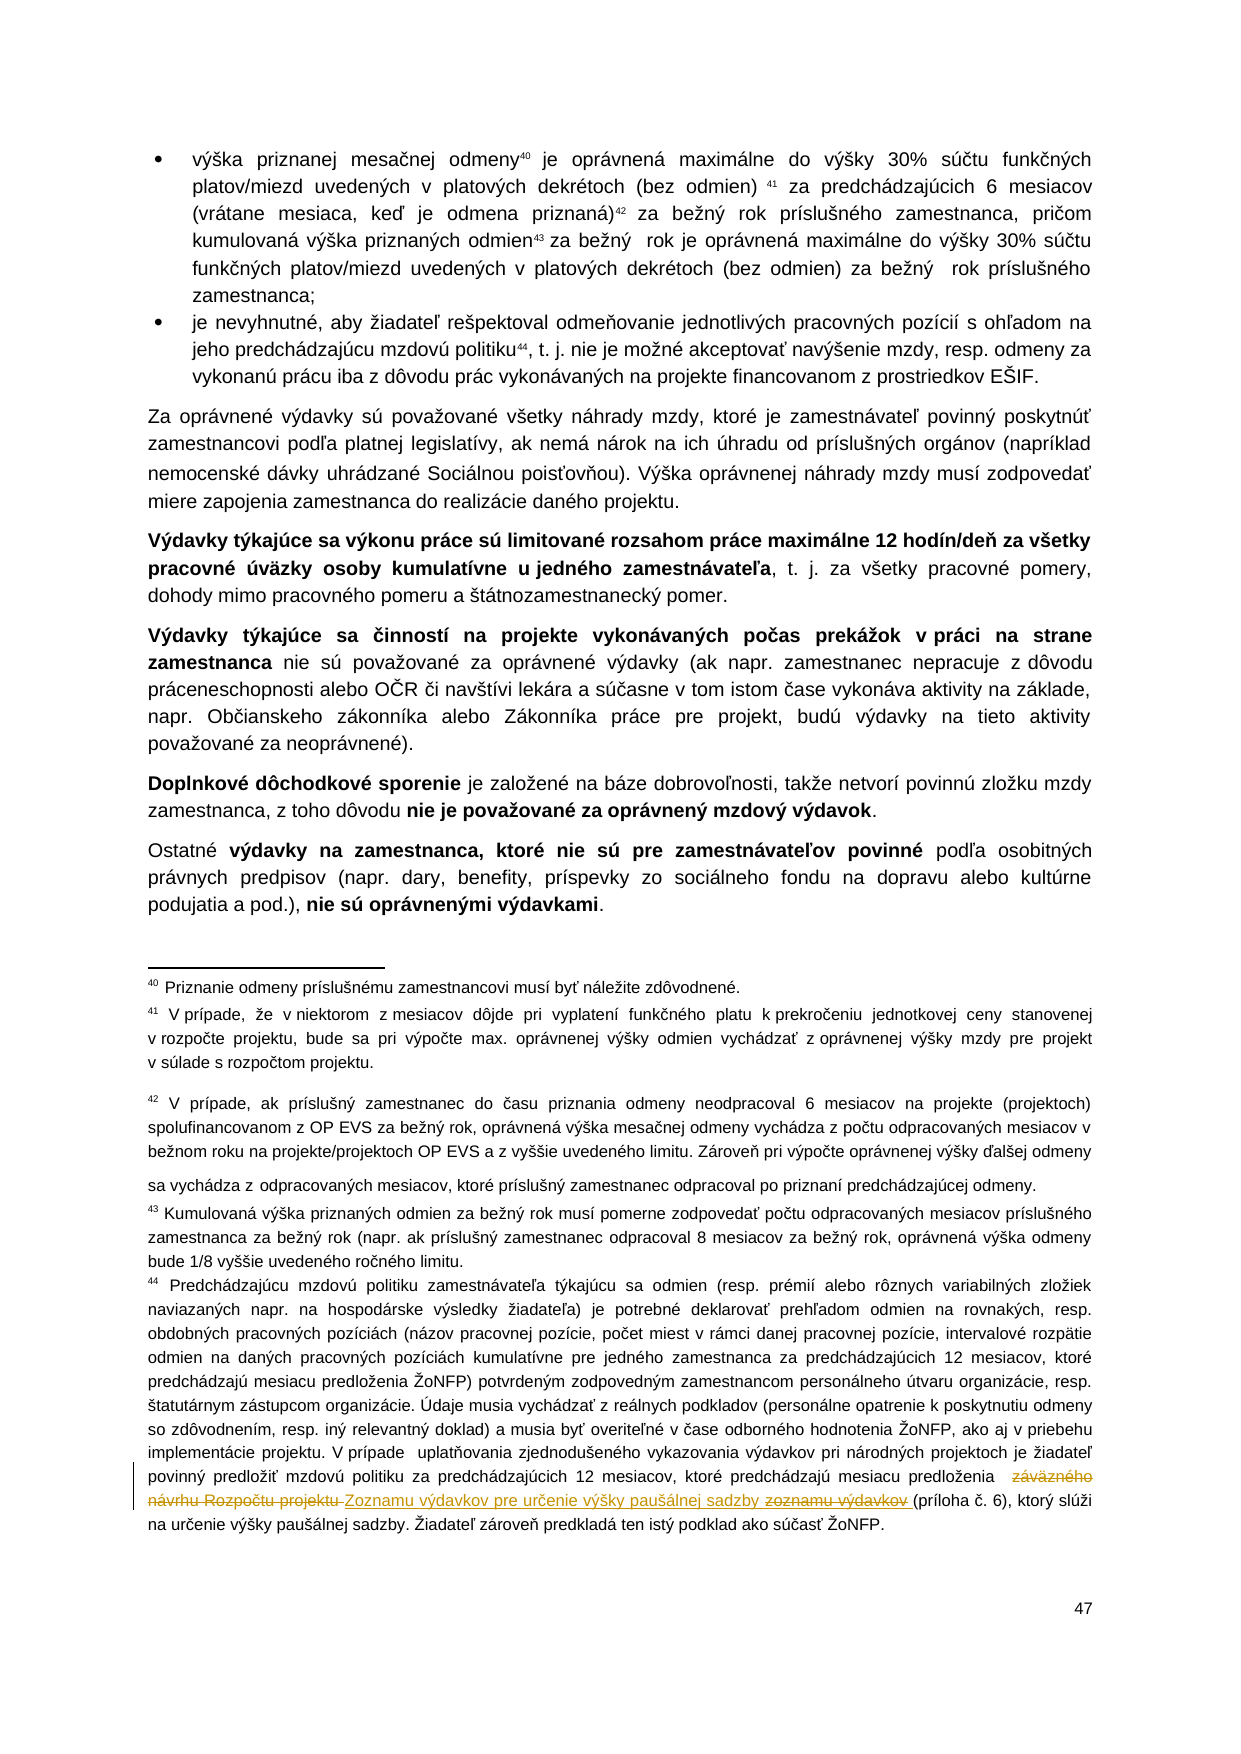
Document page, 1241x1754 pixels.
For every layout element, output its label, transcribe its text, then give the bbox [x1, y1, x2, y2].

list je nevyhnutné, aby žiadateľ rešpektoval odmeňovanie jednotlivých pracovných pozícií s ohľadom na jeho predchádzajúcu mzdovú politiku, t. j. nie je možné akceptovať navýšenie mzdy, resp. odmeny za vykonanú prácu iba z dôvodu prác vykonávaných na projekte financovanom z prostriedkov EŠIF. [155, 311, 1092, 388]
text Výdavky týkajúce sa výkonu práce sú limitované rozsahom práce maximálne 12 hodín/deň za všetky pracovné úväzky osoby kumulatívne u jedného zamestnávateľa, t. j. za všetky pracovné pomery, dohody mimo pracovného pomeru a štátnozamestnanecký pomer. [148, 529, 1092, 606]
text Ostatné výdavky na zamestnanca, ktoré nie sú pre zamestnávateľov povinné podľa osobitných právnych predpisov (napr. dary, benefity, príspevky zo sociálneho fondu na dopravu alebo kultúrne podujatia a pod.), nie sú oprávnenými výdavkami. [148, 839, 1092, 916]
list výška priznanej mesačnej odmeny je oprávnená maximálne do výšky 30% súčtu funkčných platov/miezd uvedených v platových dekrétoch (bez odmien) za predchádzajúcich 6 mesiacov (vrátane mesiaca, keď je odmena priznaná) za bežný rok príslušného zamestnanca, pričom kumulovaná výška priznaných odmien za bežný rok je oprávnená maximálne do výšky 30% súčtu funkčných platov/miezd uvedených v platových dekrétoch (bez odmien) za bežný rok príslušného zamestnanca; [155, 148, 1092, 306]
text Doplnkové dôchodkové sporenie je založené na báze dobrovoľnosti, takže netvorí povinnú zložku mzdy zamestnanca, z toho dôvodu nie je považované za oprávnený mzdový výdavok. [148, 772, 1092, 822]
text Za oprávnené výdavky sú považované všetky náhrady mzdy, ktoré je zamestnávateľ povinný poskytnúť zamestnancovi podľa platnej legislatívy, ak nemá nárok na ich úhradu od príslušných orgánov (napríklad nemocenské dávky uhrádzané Sociálnou poisťovňou). Výška oprávnenej náhrady mzdy musí zodpovedať miere zapojenia zamestnanca do realizácie daného projektu. [148, 405, 1092, 512]
text Výdavky týkajúce sa činností na projekte vykonávaných počas prekážok v práci na strane zamestnanca nie sú považované za oprávnené výdavky (ak napr. zamestnanec nepracuje z dôvodu práceneschopnosti alebo OČR či navštívi lekára a súčasne v tom istom čase vykonáva aktivity na základe, napr. Občianskeho zákonníka alebo Zákonníka práce pre projekt, budú výdavky na tieto aktivity považované za neoprávnené). [148, 623, 1092, 755]
